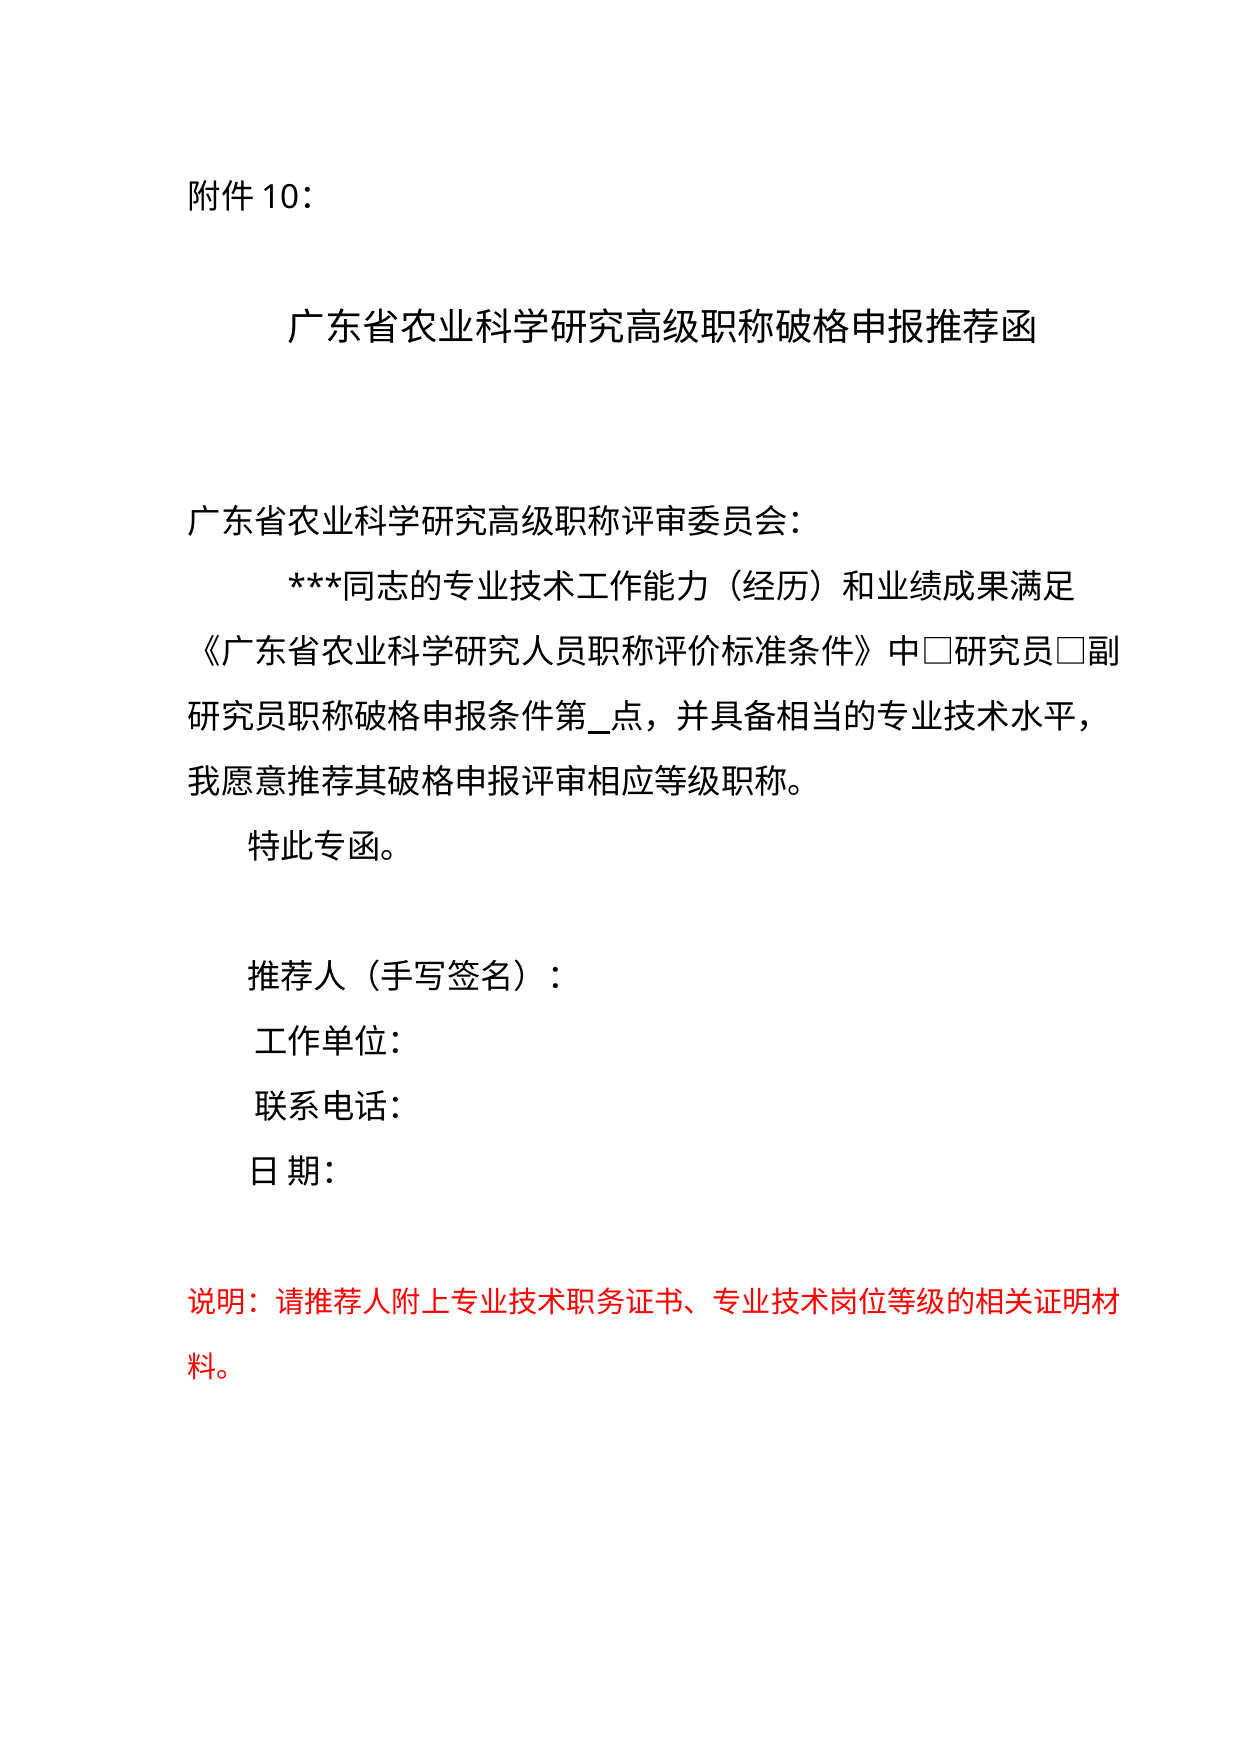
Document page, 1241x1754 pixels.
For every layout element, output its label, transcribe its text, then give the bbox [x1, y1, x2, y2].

text 广东省农业科学研究高级职称评审委员会： [187, 487, 1137, 552]
text 特此专函。 [187, 812, 1137, 877]
text 附件10： [187, 162, 1137, 227]
text 推荐人（手写签名）： [187, 942, 1137, 1007]
text 日 期： [187, 1137, 1137, 1202]
text 联系电话： [187, 1072, 1137, 1137]
text ***同志的专业技术工作能力（经历）和业绩成果满足《广东省农业科学研究人员职称评价标准条件》中□研究员□副研究员职称破格申报条件第 点，并具备相当的专业技术水平，我愿意推荐其破格申报评审相应等级职称。 [187, 552, 1137, 812]
text 工作单位： [187, 1007, 1137, 1072]
text 广东省农业科学研究高级职称破格申报推荐函 [187, 292, 1137, 357]
text 说明：请推荐人附上专业技术职务证书、专业技术岗位等级的相关证明材料。 [187, 1267, 1137, 1397]
